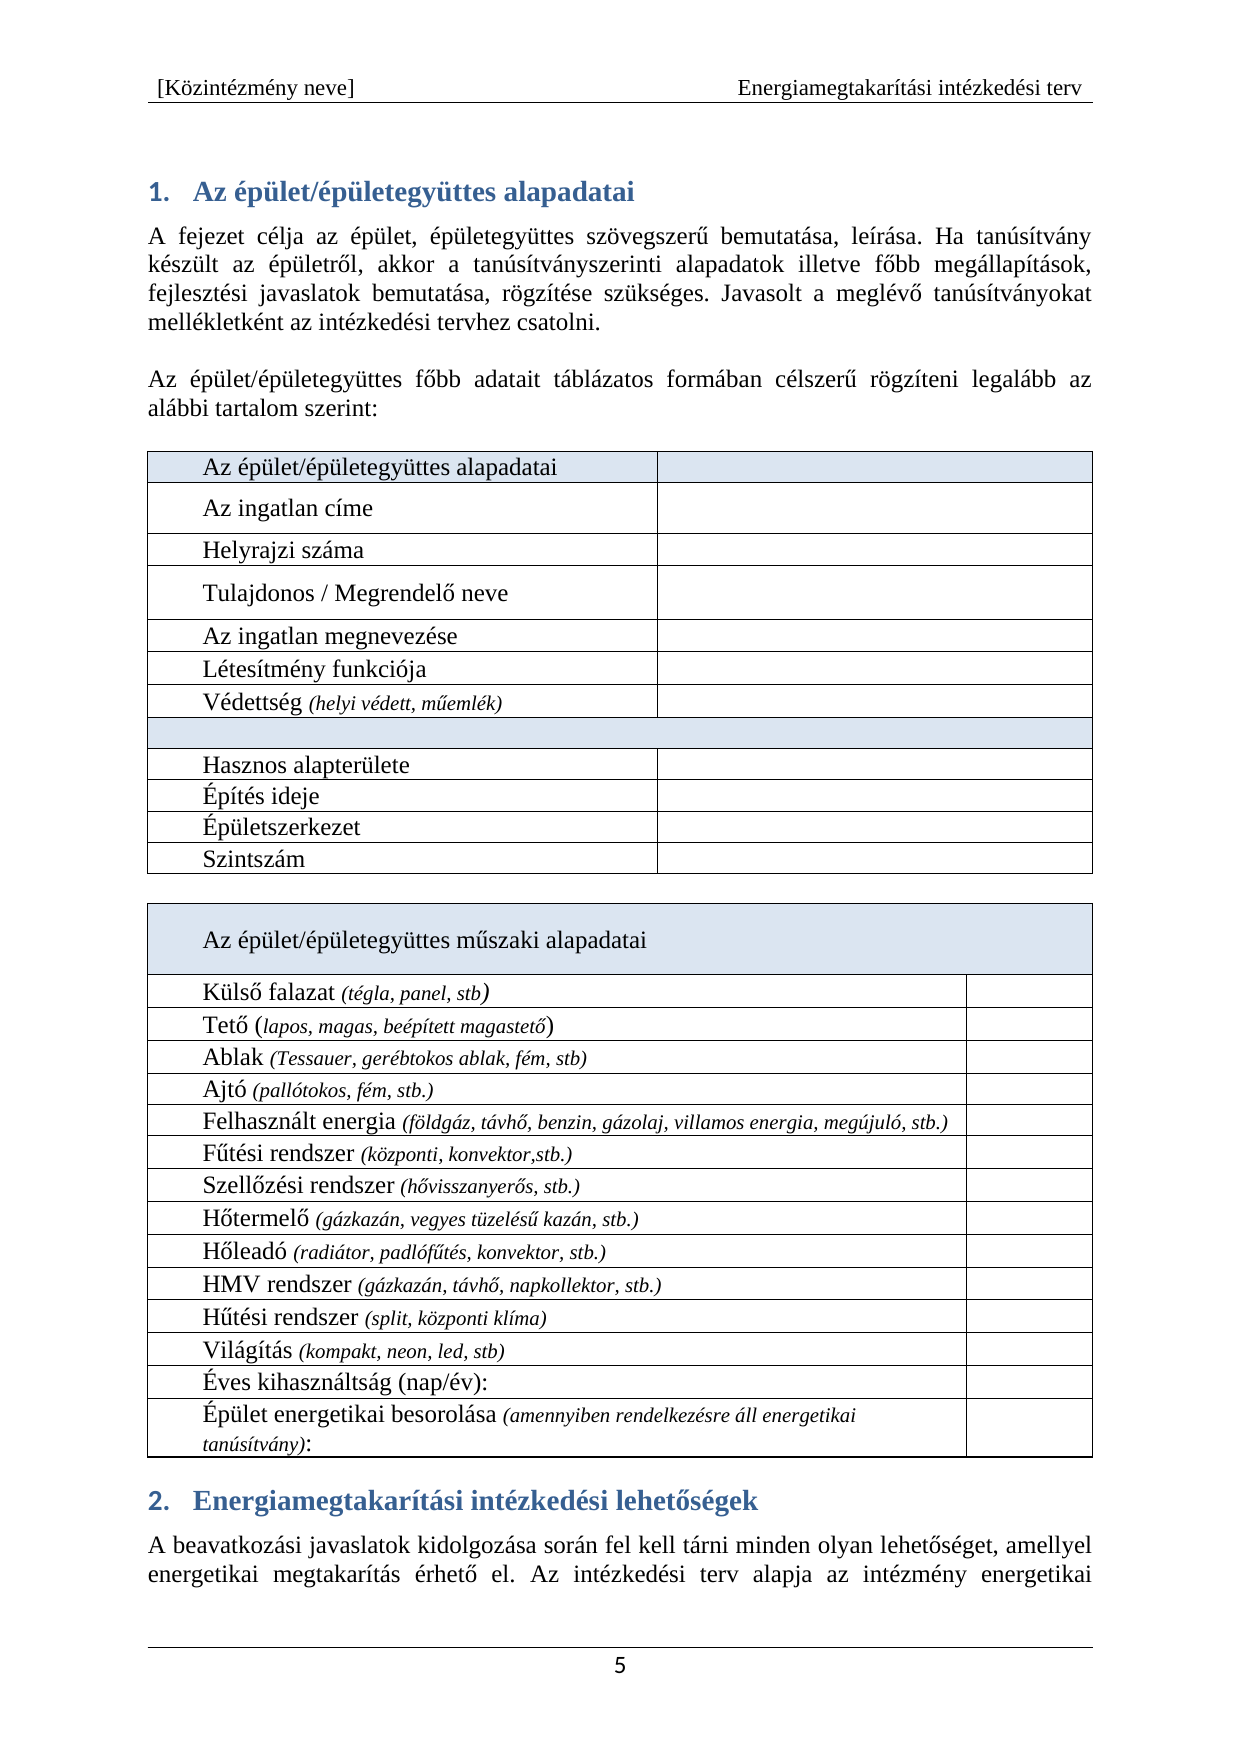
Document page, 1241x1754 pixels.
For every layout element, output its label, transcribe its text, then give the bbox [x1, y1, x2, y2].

table_cell [658, 534, 1092, 565]
text Az épület/épületegyüttes főbb adatait táblázatos formában célszerű rögzíteni legalább az alábbi tartalom szerint: [148, 364, 1093, 422]
table_cell [967, 1041, 1092, 1073]
table_cell [967, 1169, 1092, 1201]
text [148, 1531, 1093, 1588]
table_cell [658, 566, 1092, 618]
subtitle Energiamegtakarítási intézkedési lehetőségek [148, 1482, 1093, 1518]
table_cell Az ingatlan megnevezése [148, 620, 657, 651]
table_cell Külső falazat (tégla, panel, stb) [148, 975, 966, 1007]
table_cell [967, 1333, 1092, 1365]
table_header Az épület/épületegyüttes alapadatai [148, 452, 657, 482]
table_cell [658, 620, 1092, 651]
table_cell Épületszerkezet [148, 812, 657, 842]
table_cell HMV rendszer (gázkazán, távhő, napkollektor, stb.) [148, 1268, 966, 1299]
table_cell Fűtési rendszer (központi, konvektor,stb.) [148, 1136, 966, 1168]
table_cell [967, 1202, 1092, 1234]
table_cell Védettség (helyi védett, műemlék) [148, 685, 657, 717]
table_cell Felhasznált energia (földgáz, távhő, benzin, gázolaj, villamos energia, megújuló, stb.) [148, 1105, 966, 1135]
table_cell Hűtési rendszer (split, központi klíma) [148, 1300, 966, 1332]
table_cell Helyrajzi száma [148, 534, 657, 565]
table_cell [658, 812, 1092, 842]
table_cell Hőtermelő (gázkazán, vegyes tüzelésű kazán, stb.) [148, 1202, 966, 1234]
table_cell [967, 1008, 1092, 1040]
table_cell [967, 1399, 1092, 1456]
table_cell Világítás (kompakt, neon, led, stb) [148, 1333, 966, 1365]
table_cell [658, 749, 1092, 779]
table_cell [967, 1366, 1092, 1398]
table_cell Létesítmény funkciója [148, 652, 657, 684]
table_cell [967, 1268, 1092, 1299]
table_cell [967, 1074, 1092, 1104]
table_cell [967, 1105, 1092, 1135]
table_cell Épület energetikai besorolása (amennyiben rendelkezésre áll energetikai tanúsítvány): [148, 1399, 966, 1456]
subtitle Az épület/épületegyüttes alapadatai [148, 173, 1093, 208]
table_cell Szellőzési rendszer (hővisszanyerős, stb.) [148, 1169, 966, 1201]
table_cell Hasznos alapterülete [148, 749, 657, 779]
table_cell [658, 483, 1092, 533]
table_cell Építés ideje [148, 780, 657, 811]
table_cell [967, 1136, 1092, 1168]
table_cell Tető (lapos, magas, beépített magastető) [148, 1008, 966, 1040]
table_cell Hőleadó (radiátor, padlófűtés, konvektor, stb.) [148, 1235, 966, 1267]
table_cell Szintszám [148, 843, 657, 873]
table_cell Ajtó (pallótokos, fém, stb.) [148, 1074, 966, 1104]
table_cell Ablak (Tessauer, gerébtokos ablak, fém, stb) [148, 1041, 966, 1073]
table_cell [967, 1235, 1092, 1267]
table_cell Tulajdonos / Megrendelő neve [148, 566, 657, 618]
table_cell [967, 1300, 1092, 1332]
table_cell [658, 685, 1092, 717]
table_cell [658, 843, 1092, 873]
table_cell [658, 780, 1092, 811]
table_cell [148, 718, 1092, 748]
text A fejezet célja az épület, épületegyüttes szövegszerű bemutatása, leírása. Ha tanúsítvány készült az épületről, akkor a tanúsítványszerinti alapadatok illetve főbb megállapítások, fejlesztési javaslatok bemutatása, rögzítése szükséges. Javasolt a meglévő tanúsítványokat mellékletként az intézkedési tervhez csatolni. [148, 221, 1093, 336]
table_header [658, 452, 1092, 482]
table_header Az épület/épületegyüttes műszaki alapadatai [148, 904, 1092, 974]
table_cell Az ingatlan címe [148, 483, 657, 533]
table_cell [967, 975, 1092, 1007]
table_cell Éves kihasználtság (nap/év): [148, 1366, 966, 1398]
table_cell [658, 652, 1092, 684]
